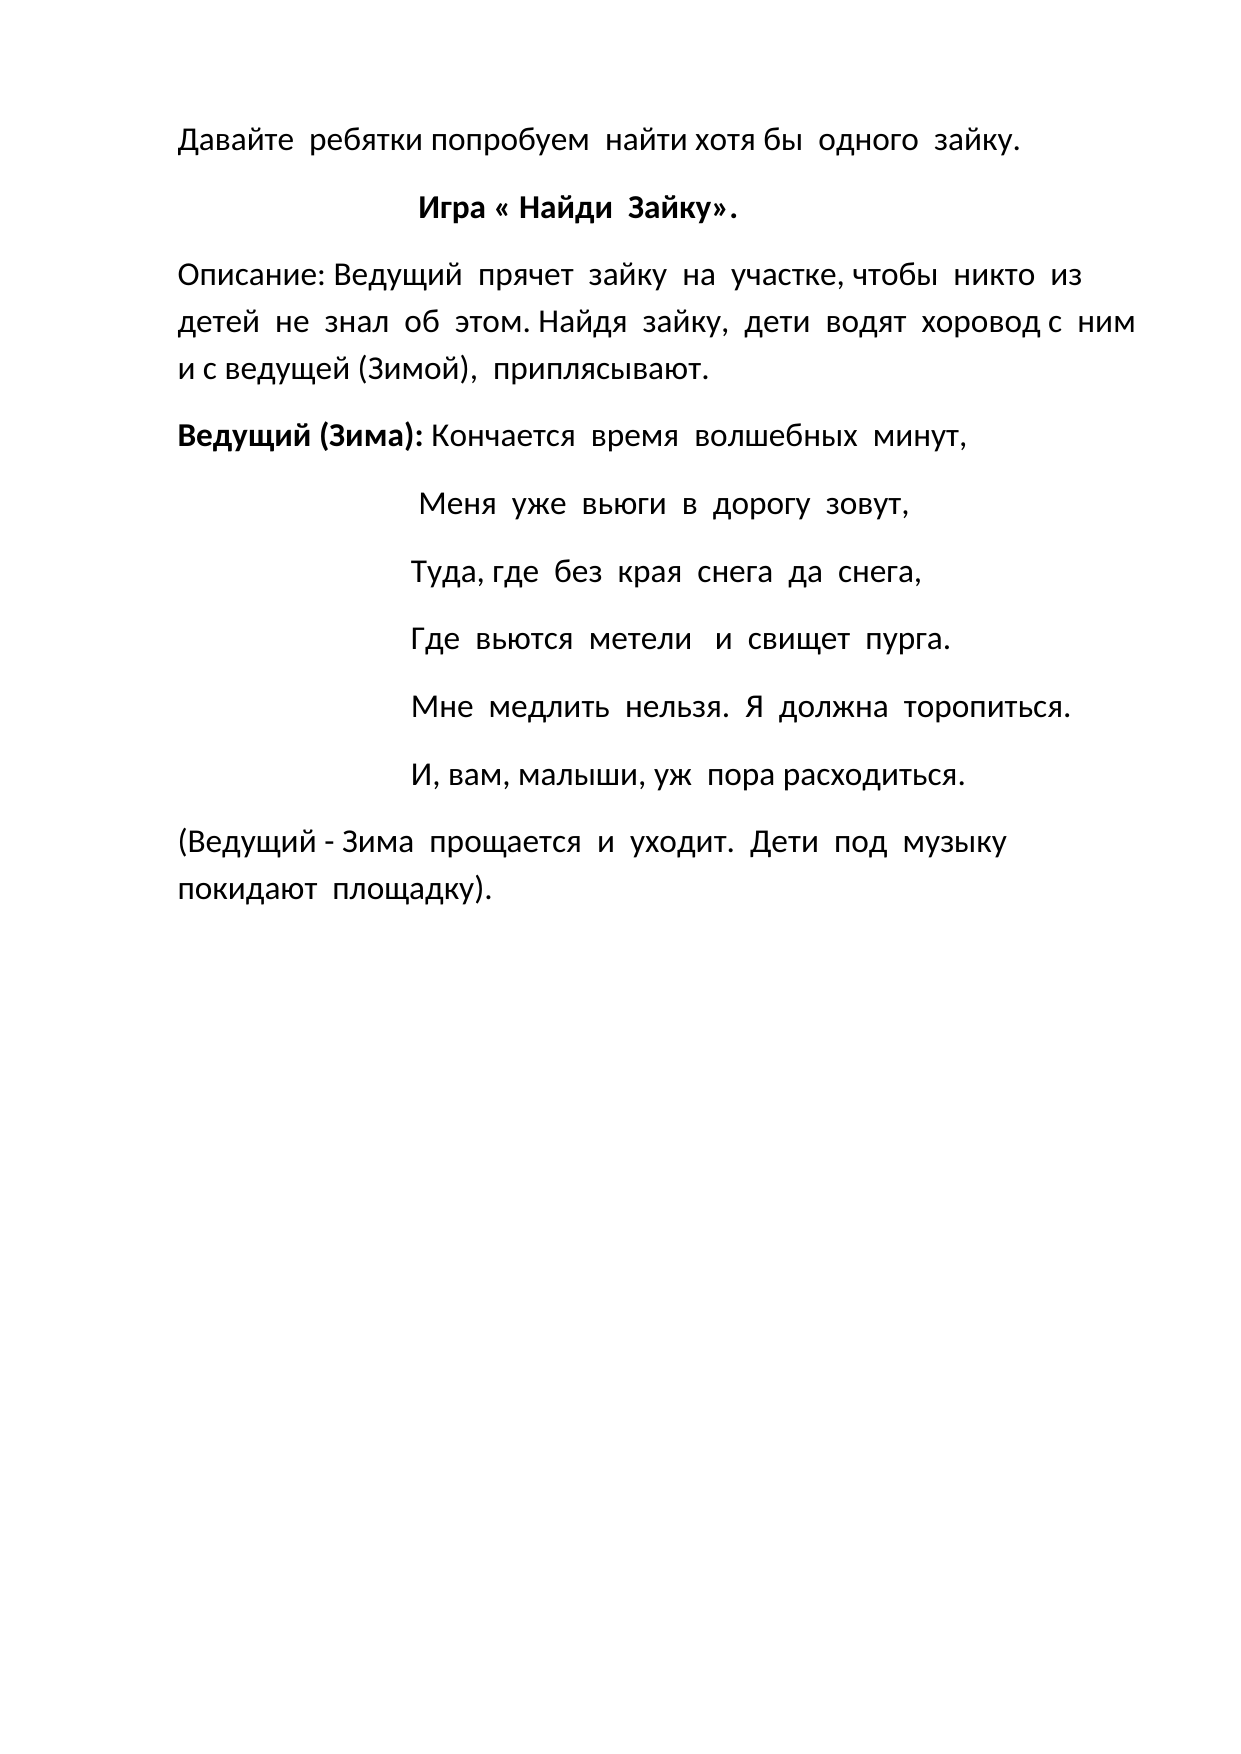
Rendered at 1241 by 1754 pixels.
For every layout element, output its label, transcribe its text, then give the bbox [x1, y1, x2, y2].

text И, вам, малыши, уж пора расходиться. [177, 752, 1152, 793]
text Где вьются метели и свищет пурга. [177, 617, 1152, 658]
text Меня уже вьюги в дорогу зовут, [177, 482, 1152, 523]
text (Ведущий - Зима прощается и уходит. Дети под музыку покидают площадку). [177, 820, 1152, 908]
text Давайте ребятки попробуем найти хотя бы одного зайку. [177, 118, 1152, 159]
text Туда, где без края снега да снега, [177, 550, 1152, 590]
text Ведущий (Зима): Кончается время волшебных минут, [177, 414, 1152, 455]
text Мне медлить нельзя. Я должна торопиться. [177, 685, 1152, 726]
text Игра « Найди Зайку». [177, 186, 1152, 226]
text Описание: Ведущий прячет зайку на участке, чтобы никто из детей не знал об этом. Найдя зайку, дети водят хоровод с ним и с ведущей (Зимой), приплясывают. [177, 253, 1152, 388]
